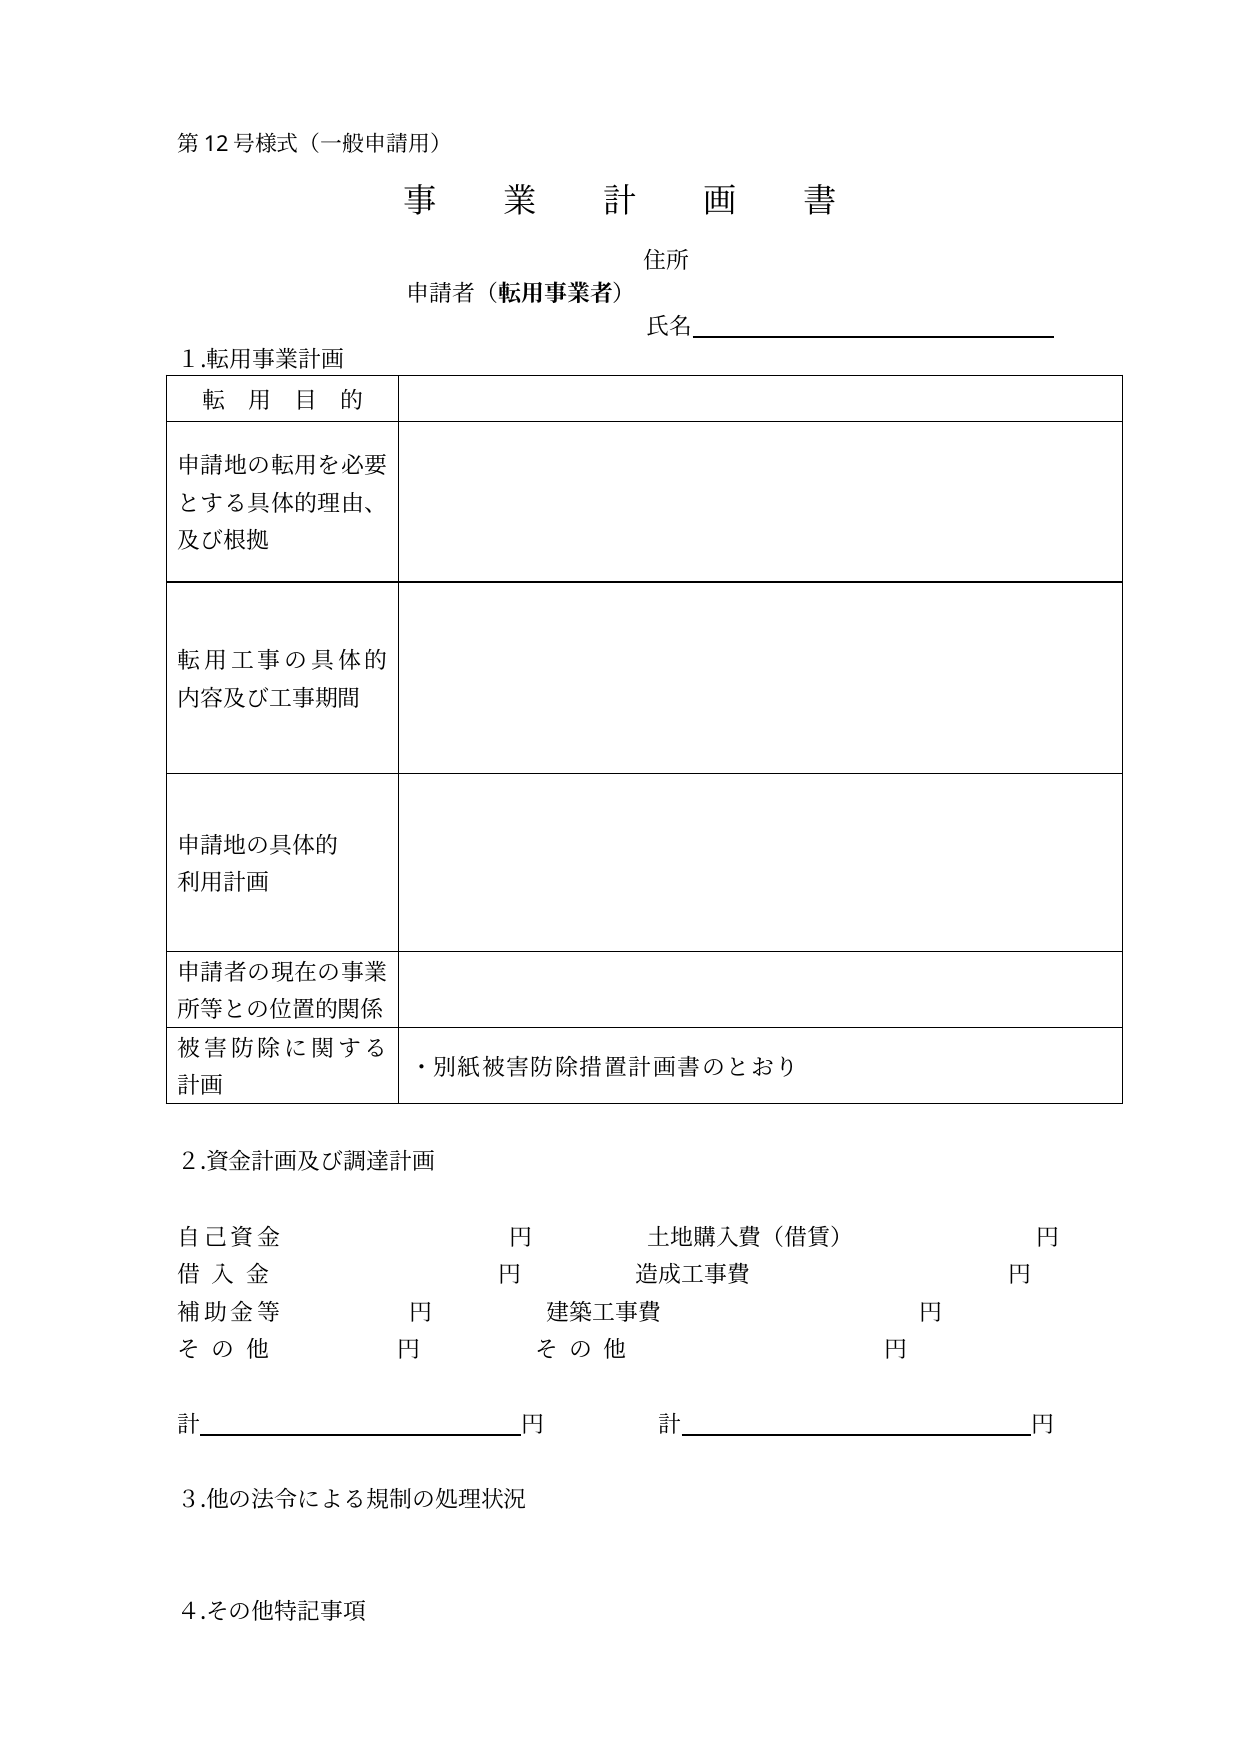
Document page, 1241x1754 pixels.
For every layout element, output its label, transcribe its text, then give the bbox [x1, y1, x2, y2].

table_cell ・別紙被害防除措置計画書のとおり [399, 1028, 1122, 1103]
text 住所 [177, 243, 1063, 276]
table_cell 転用工事の具体的 内容及び工事期間 [167, 583, 398, 773]
table_cell 申請者の現在の事業所等との位置的関係 [167, 952, 398, 1027]
table_cell [399, 774, 1122, 951]
table_cell [399, 422, 1122, 581]
text 補助金等 円 建築工事費 円 [177, 1291, 1063, 1329]
text ４.その他特記事項 [177, 1591, 1063, 1629]
table_cell 申請地の具体的 利用計画 [167, 774, 398, 951]
table_cell [399, 952, 1122, 1027]
text 氏名 [177, 308, 1092, 341]
table_header [399, 376, 1122, 421]
text 借入金 円 造成工事費 円 [177, 1254, 1078, 1291]
text その他 円 その他 円 [177, 1329, 1063, 1366]
table_cell 申請地の転用を必要とする具体的理由、及び根拠 [167, 422, 398, 581]
text 自己資金 円 土地購入費（借賃） 円 [177, 1216, 1063, 1254]
text 申請者（転用事業者） [177, 276, 1063, 308]
text １.転用事業計画 [177, 341, 1063, 374]
text ２.資金計画及び調達計画 [177, 1141, 1063, 1179]
table_header 転 用 目 的 [167, 376, 398, 421]
table_cell 被害防除に関する 計画 [167, 1028, 398, 1103]
text 第12号様式（一般申請用） [177, 123, 1063, 160]
text ３.他の法令による規制の処理状況 [177, 1479, 1063, 1516]
text 計 円 計 円 [177, 1404, 1063, 1441]
table_cell [399, 583, 1122, 773]
text 事 業 計 画 書 [177, 160, 1063, 235]
